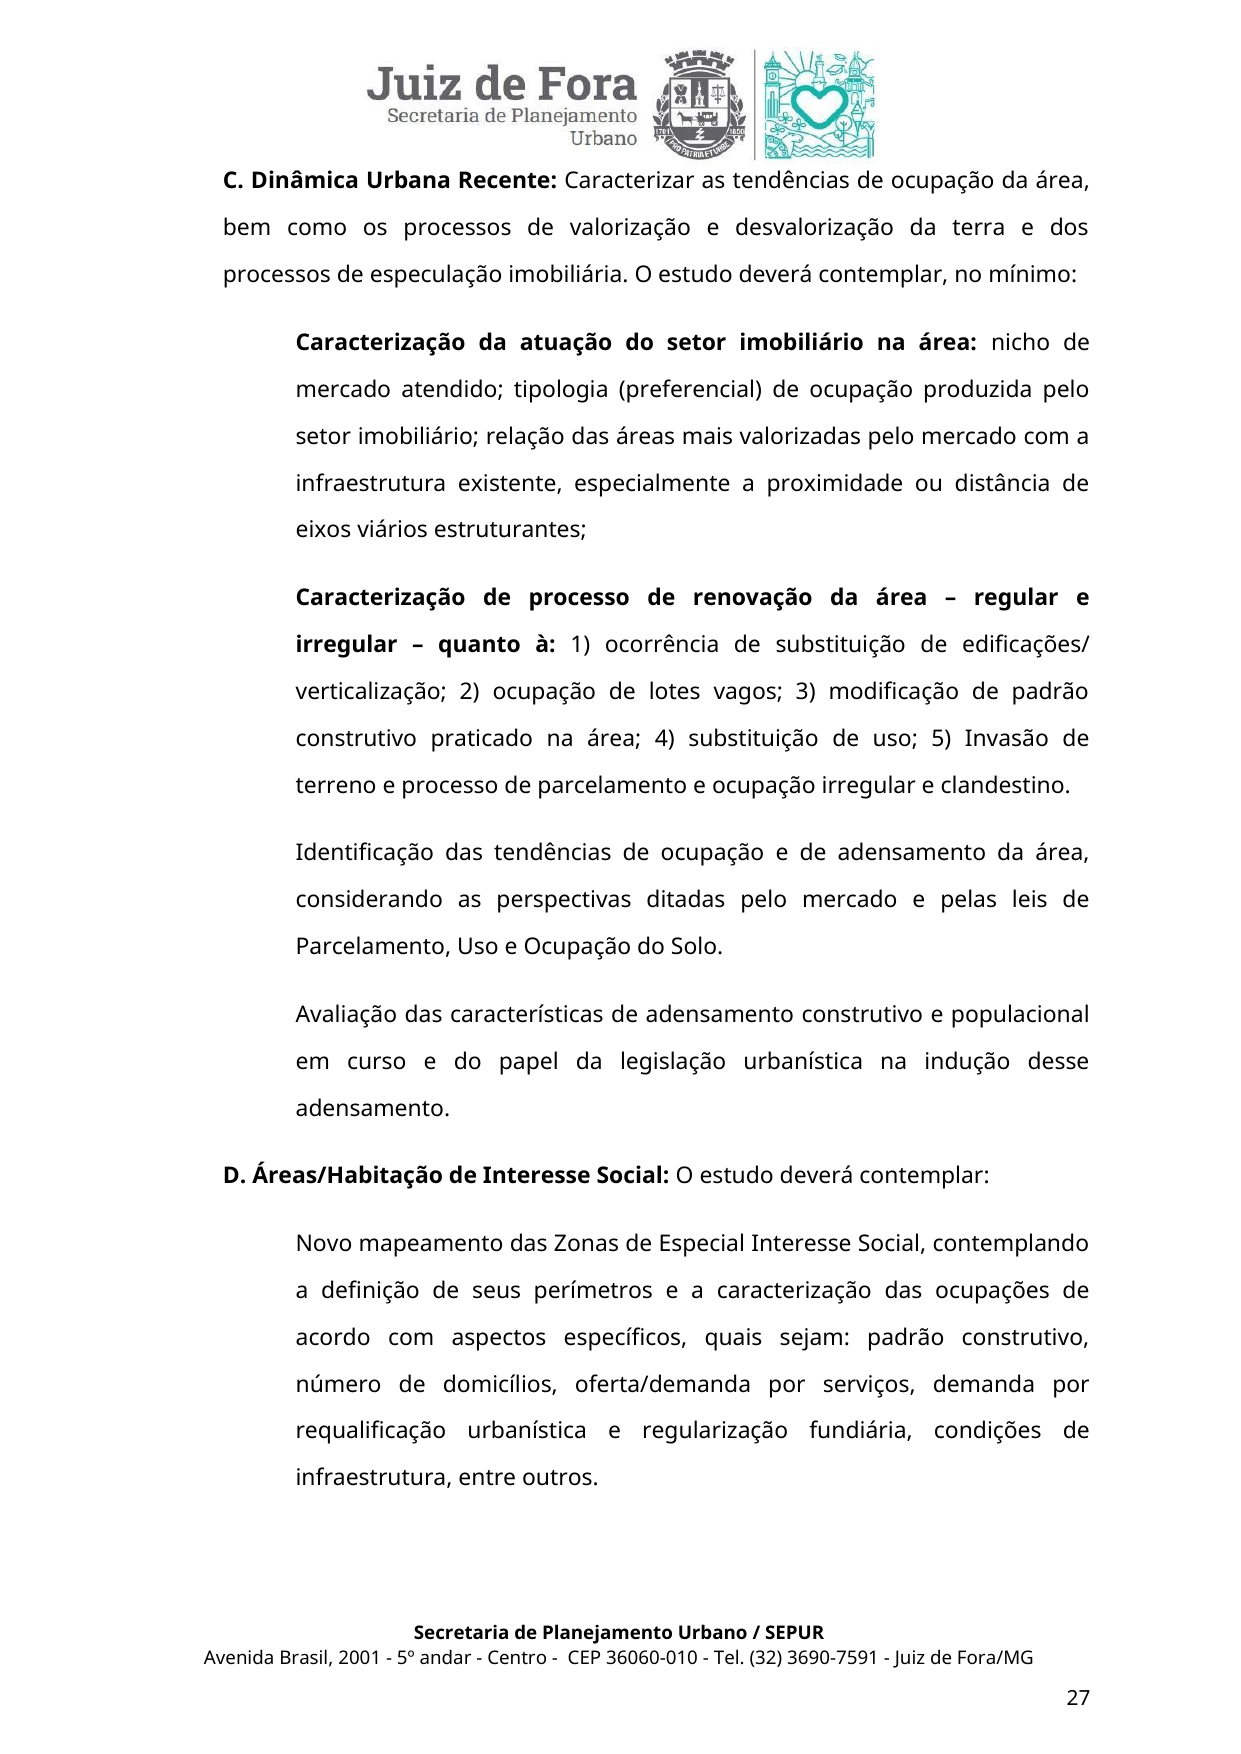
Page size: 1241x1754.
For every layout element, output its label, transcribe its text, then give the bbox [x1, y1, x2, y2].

picture [359, 47, 879, 165]
text Caracterização de processo de renovação da área – regular e irregular – quanto à: 1) ocorrência de substituição de edificações/ verticalização; 2) ocupação de lotes vagos; 3) modificação de padrão construtivo praticado na área; 4) substituição de uso; 5) Invasão de terreno e processo de parcelamento e ocupação irregular e clandestino. [295, 581, 1090, 800]
text Identificação das tendências de ocupação e de adensamento da área, considerando as perspectivas ditadas pelo mercado e pelas leis de Parcelamento, Uso e Ocupação do Solo. [295, 836, 1090, 961]
text C. Dinâmica Urbana Recente: Caracterizar as tendências de ocupação da área, bem como os processos de valorização e desvalorização da terra e dos processos de especulação imobiliária. O estudo deverá contemplar, no mínimo: [223, 164, 1090, 289]
text Avaliação das características de adensamento construtivo e populacional em curso e do papel da legislação urbanística na indução desse adensamento. [295, 998, 1090, 1123]
text Novo mapeamento das Zonas de Especial Interesse Social, contemplando a definição de seus perímetros e a caracterização das ocupações de acordo com aspectos específicos, quais sejam: padrão construtivo, número de domicílios, oferta/demanda por serviços, demanda por requalificação urbanística e regularização fundiária, condições de infraestrutura, entre outros. [295, 1227, 1090, 1493]
text D. Áreas/Habitação de Interesse Social: O estudo deverá contemplar: [148, 1159, 1090, 1191]
text Caracterização da atuação do setor imobiliário na área: nicho de mercado atendido; tipologia (preferencial) de ocupação produzida pelo setor imobiliário; relação das áreas mais valorizadas pelo mercado com a infraestrutura existente, especialmente a proximidade ou distância de eixos viários estruturantes; [295, 326, 1090, 545]
